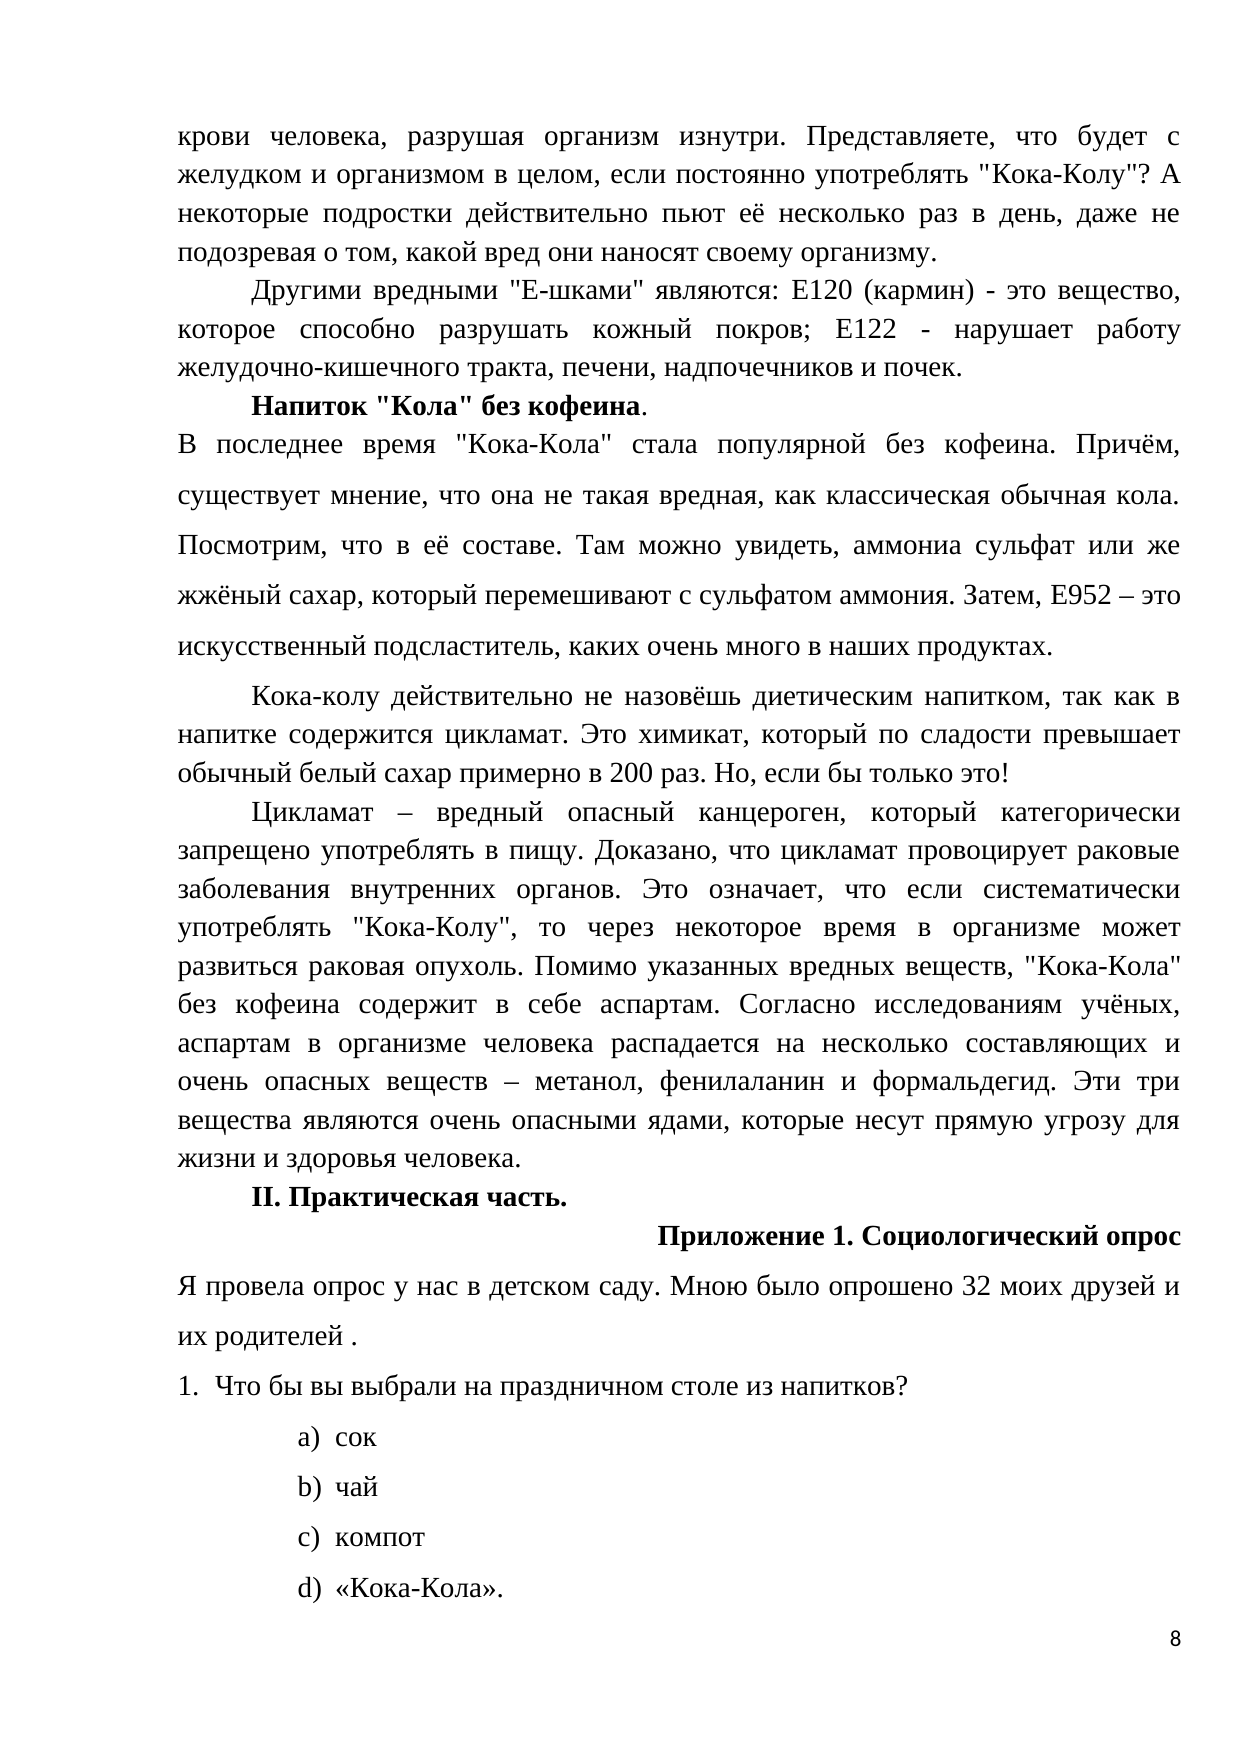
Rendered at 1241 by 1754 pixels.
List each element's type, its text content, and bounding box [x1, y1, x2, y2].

text Напиток "Кола" без кофеина. [177, 388, 1181, 421]
text Приложение 1. Социологический опрос [177, 1218, 1181, 1251]
text В последнее время "Кока-Кола" стала популярной без кофеина. Причём, существует мнение, что она не такая вредная, как классическая обычная кола. Посмотрим, что в её составе. Там можно увидеть, аммониа сульфат или же жжёный сахар, который перемешивают с сульфатом аммония. Затем, Е952 – это искусственный подсластитель, каких очень много в наших продуктах. [177, 426, 1181, 661]
list чай [297, 1469, 1181, 1503]
text II. Практическая часть. [177, 1179, 1181, 1213]
list Что бы вы выбрали на праздничном столе из напитков? [177, 1368, 1181, 1402]
list компот [297, 1519, 1181, 1553]
text Другими вредными "Е-шками" являются: Е120 (кармин) - это вещество, которое способно разрушать кожный покров; Е122 - нарушает работу желудочно-кишечного тракта, печени, надпочечников и почек. [177, 272, 1181, 383]
text Цикламат – вредный опасный канцероген, который категорически запрещено употреблять в пищу. Доказано, что цикламат провоцирует раковые заболевания внутренних органов. Это означает, что если систематически употреблять "Кока-Колу", то через некоторое время в организме может развиться раковая опухоль. Помимо указанных вредных веществ, "Кока-Кола" без кофеина содержит в себе аспартам. Согласно исследованиям учёных, аспартам в организме человека распадается на несколько составляющих и очень опасных веществ – метанол, фенилаланин и формальдегид. Эти три вещества являются очень опасными ядами, которые несут прямую угрозу для жизни и здоровья человека. [177, 794, 1181, 1174]
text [177, 118, 1181, 267]
list сок [297, 1419, 1181, 1452]
text Кока-колу действительно не назовёшь диетическим напитком, так как в напитке содержится цикламат. Это химикат, который по сладости превышает обычный белый сахар примерно в 200 раз. Но, если бы только это! [177, 678, 1181, 789]
text Я провела опрос у нас в детском саду. Мною было опрошено 32 моих друзей и их родителей . [177, 1268, 1181, 1352]
list «Кока-Кола». [297, 1570, 1181, 1603]
